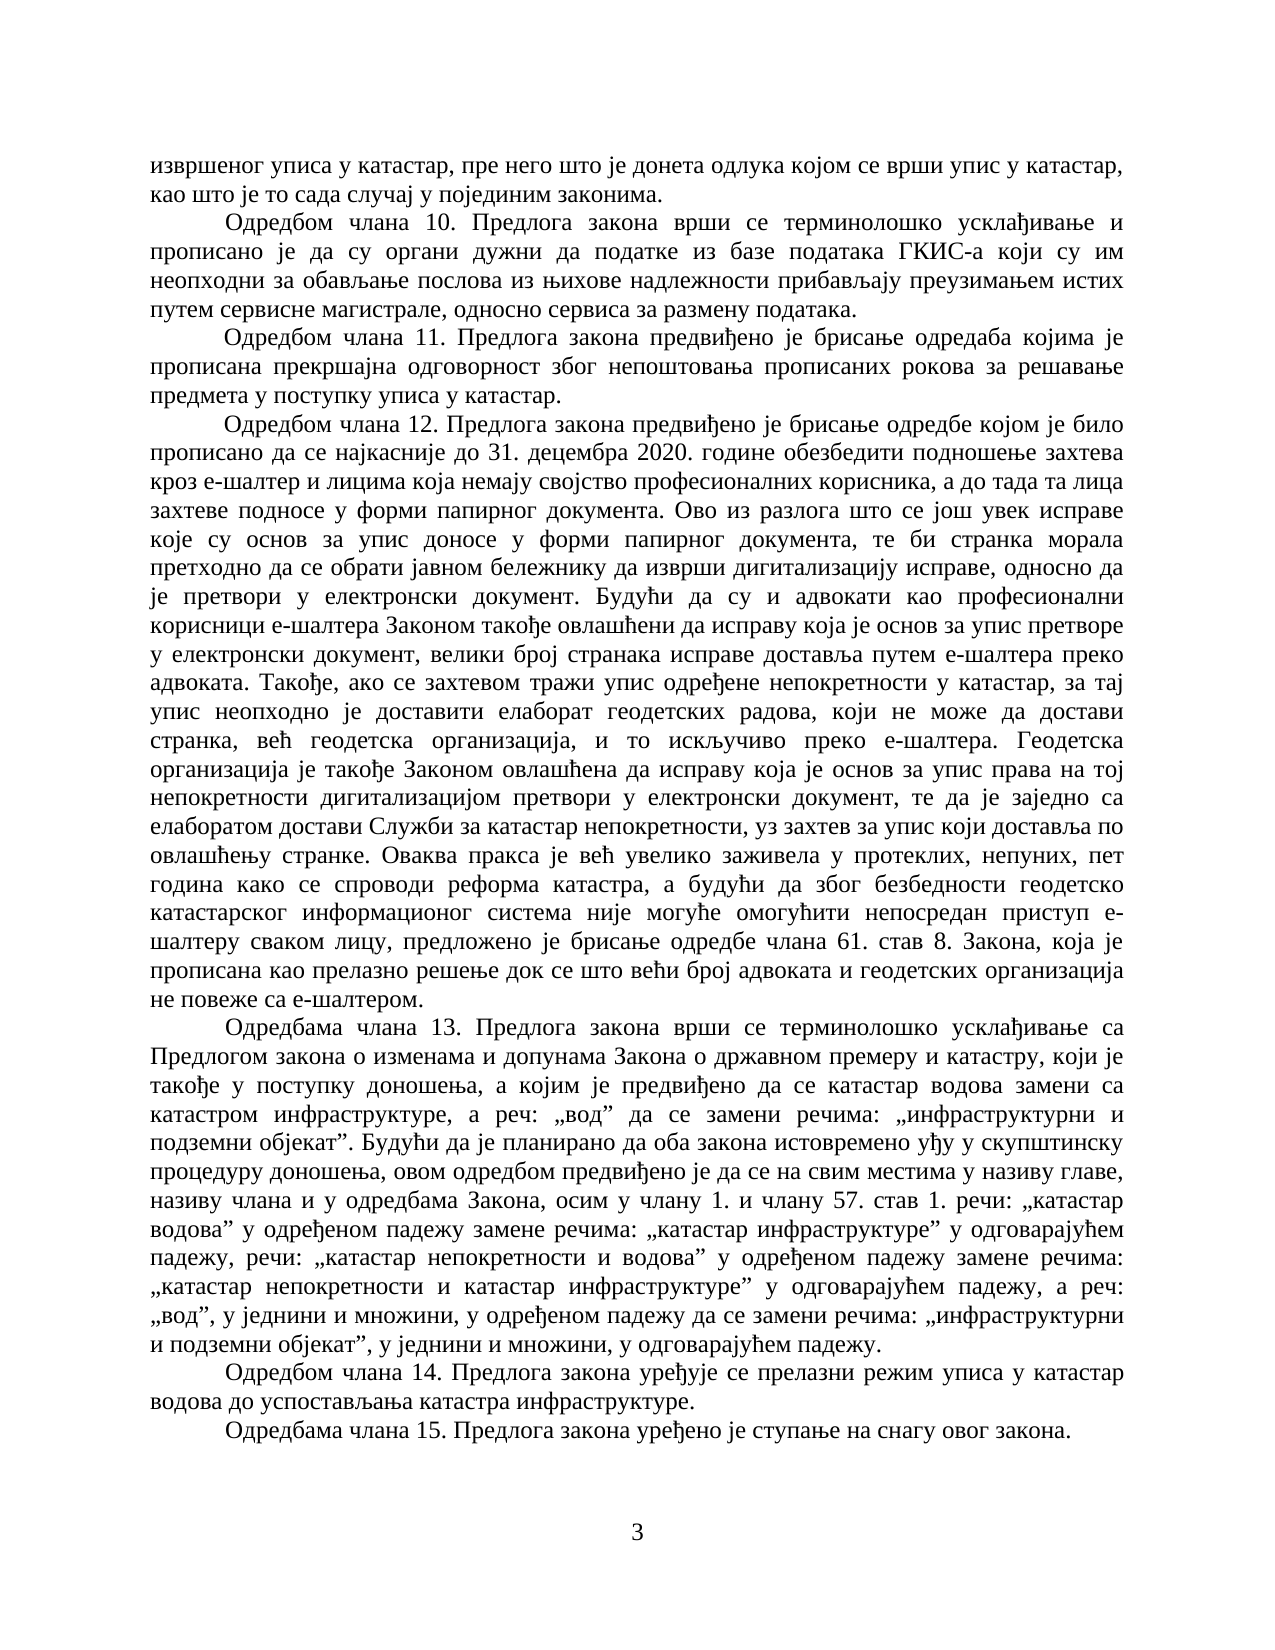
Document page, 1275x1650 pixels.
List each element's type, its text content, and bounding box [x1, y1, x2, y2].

text Одредбама члана 15. Предлога закона уређено је ступање на снагу овог закона. [150, 1415, 1125, 1444]
text Одредбом члана 10. Предлога закона врши се терминолошко усклађивање и прописано je да су органи дужни да податке из базе података ГКИС-а који су им неопходни за обављање послова из њихове надлежности прибављају преузимањем истих путем сервисне магистрале, односно сервиса за размену података. [150, 207, 1125, 322]
text Одредбом члана 11. Предлога закона предвиђено је брисање одредаба којима је прописана прекршајна одговорност због непоштовања прописаних рокова за решавање предмета у поступку уписа у катастар. [150, 322, 1125, 409]
text Одредбом члана 12. Предлога закона предвиђено је брисање одредбе којом је било прописано да се најкасније до 31. децембра 2020. године обезбедити подношење захтева кроз е-шалтер и лицима која немају својство професионалних корисника, а до тада та лица захтеве подносе у форми папирног документа. Ово из разлога што се још увек исправе које су основ за упис доносе у форми папирног документа, те би странка морала претходно да се обрати јавном бележнику да изврши дигитализацију исправе, односно да је претвори у електронски документ. Будући да су и адвокати као професионални корисници е-шалтера Законом такође овлашћени да исправу која је основ за упис претворе у електронски документ, велики број странака исправе доставља путем е-шалтера преко адвоката. Такође, ако се захтевом тражи упис одређене непокретности у катастар, за тај упис неопходно је доставити елаборат геодетских радова, који не може да достави странка, већ геодетска организација, и то искључиво преко е-шалтера. Геодетска организација је такође Законом овлашћена да исправу која је основ за упис права на тој непокретности дигитализацијом претвори у електронски документ, те да је заједно са елаборатом достави Служби за катастар непокретности, уз захтев за упис који доставља по овлашћењу странке. Оваква пракса је већ увелико заживела у протеклих, непуних, пет година како се спроводи реформа катастра, а будући да због безбедности геодетско катастарског информационог система није могуће омогућити непосредан приступ е-шалтеру сваком лицу, предложено је брисање одредбе члана 61. став 8. Закона, која је прописана као прелазно решење док се што већи број адвоката и геодетских организација не повеже са е-шалтером. [150, 409, 1125, 1012]
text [150, 150, 1125, 207]
text Одредбама члана 13. Предлога закона врши се терминолошко усклађивање са Предлогом закона о изменама и допунама Закона о државном премеру и катастру, који је такође у поступку доношења, а којим је предвиђено да се катастар водова замени са катастром инфраструктуре, а реч: „вод” да се замени речима: „инфраструктурни и подземни објекат”. Будући да је планирано да оба закона истовремено уђу у скупштинску процедуру доношења, овом одредбом предвиђено је да се на свим местима у називу главе, називу члана и у одредбама Закона, осим у члану 1. и члану 57. став 1. речи: „катастар водова” у одређеном падежу замене речима: „катастар инфраструктуре” у одговарајућем падежу, речи: „катастар непокретности и водова” у одређеном падежу замене речима: „катастар непокретности и катастар инфраструктуре” у одговарајућем падежу, а реч: „вод”, у једнини и множини, у одређеном падежу да се замени речима: „инфраструктурни и подземни објекат”, у једнини и множини, у одговарајућем падежу. [150, 1012, 1125, 1357]
text Одредбом члана 14. Предлога закона уређује се прелазни режим уписа у катастар водова до успостављања катастра инфраструктуре. [150, 1357, 1125, 1415]
